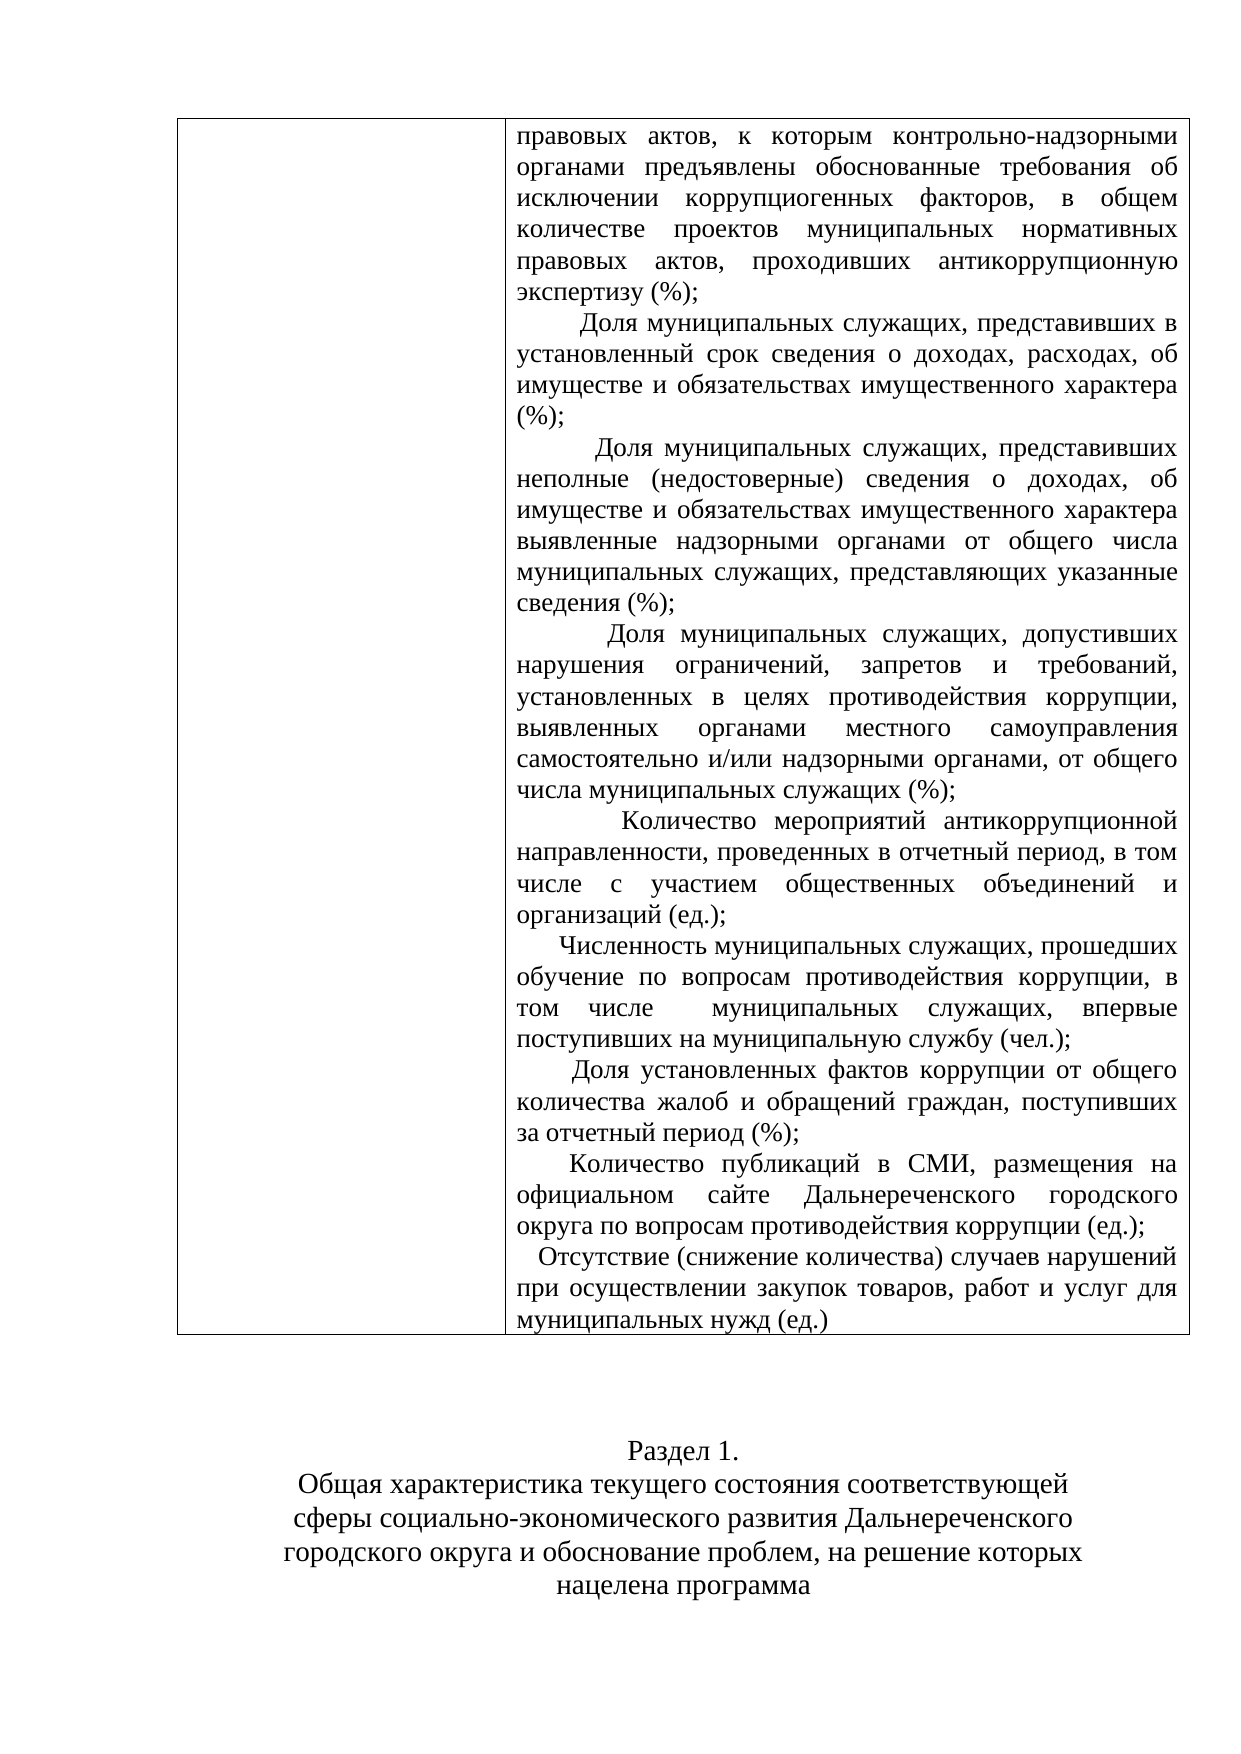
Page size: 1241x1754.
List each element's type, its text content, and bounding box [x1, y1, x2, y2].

text сферы социально-экономического развития Дальнереченского [215, 1500, 1152, 1534]
text нацелена программа [215, 1567, 1152, 1601]
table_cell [506, 119, 1189, 1334]
text Общая характеристика текущего состояния соответствующей [215, 1467, 1152, 1500]
text городского округа и обоснование проблем, на решение которых [215, 1534, 1152, 1567]
text Раздел 1. [215, 1433, 1152, 1467]
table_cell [178, 119, 505, 1334]
